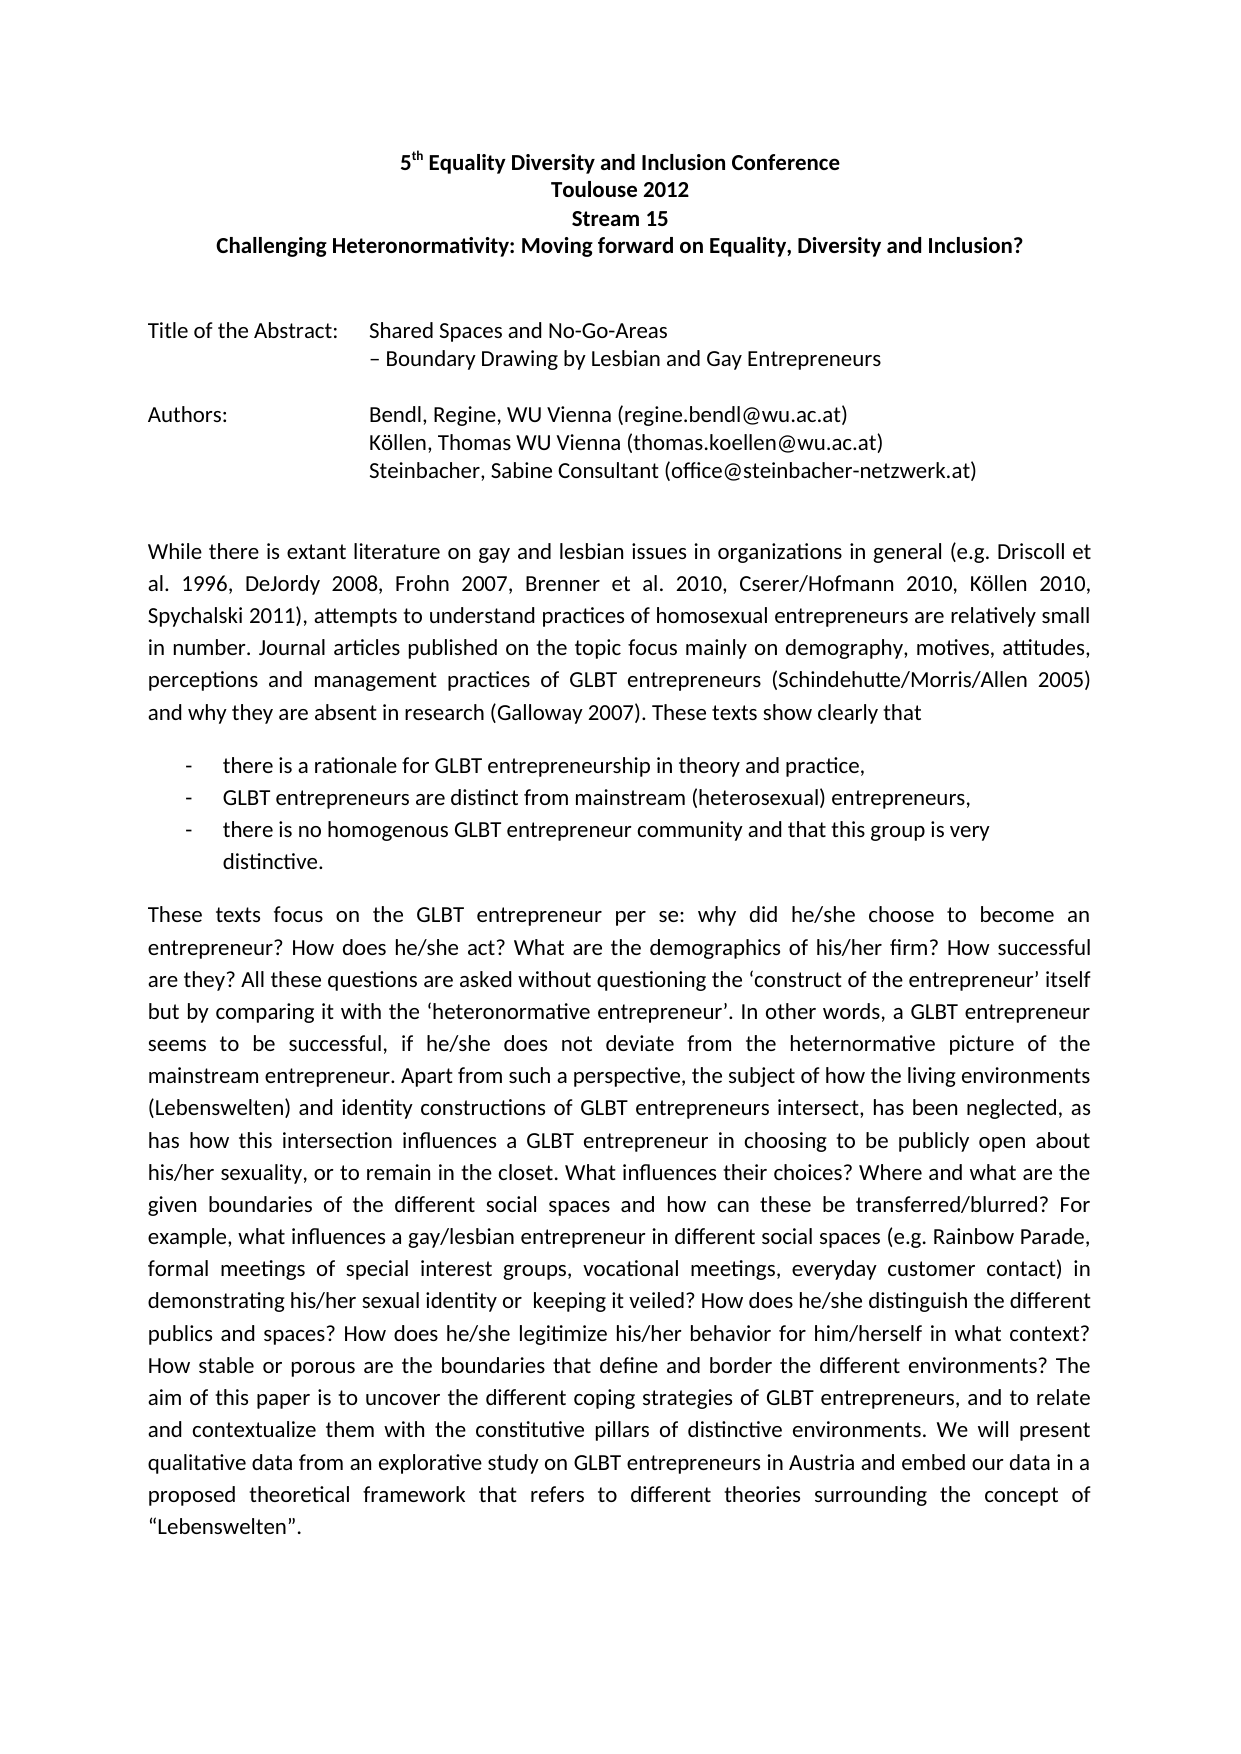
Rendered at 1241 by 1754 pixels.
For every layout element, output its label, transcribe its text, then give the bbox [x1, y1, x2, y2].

text While there is extant literature on gay and lesbian issues in organizations in general (e.g. Driscoll et al. 1996, DeJordy 2008, Frohn 2007, Brenner et al. 2010, Cserer/Hofmann 2010, Köllen 2010, Spychalski 2011), attempts to understand practices of homosexual entrepreneurs are relatively small in number. Journal articles published on the topic focus mainly on demography, motives, attitudes, perceptions and management practices of GLBT entrepreneurs (Schindehutte/Morris/Allen 2005) and why they are absent in research (Galloway 2007). These texts show clearly that [148, 537, 1093, 726]
text Challenging Heteronormativity: Moving forward on Equality, Diversity and Inclusion? [148, 232, 1093, 260]
list there is a rationale for GLBT entrepreneurship in theory and practice, [185, 751, 1093, 779]
text Title of the Abstract: Shared Spaces and No-Go-Areas [148, 316, 1093, 344]
text Toulouse 2012 [148, 176, 1093, 204]
text Stream 15 [148, 204, 1093, 232]
text Steinbacher, Sabine Consultant (office@steinbacher-netzwerk.at) [148, 456, 1093, 484]
text – Boundary Drawing by Lesbian and Gay Entrepreneurs [295, 344, 1093, 372]
text These texts focus on the GLBT entrepreneur per se: why did he/she choose to become an entrepreneur? How does he/she act? What are the demographics of his/her firm? How successful are they? All these questions are asked without questioning the ‘construct of the entrepreneur’ itself but by comparing it with the ‘heteronormative entrepreneur’. In other words, a GLBT entrepreneur seems to be successful, if he/she does not deviate from the heternormative picture of the mainstream entrepreneur. Apart from such a perspective, the subject of how the living environments (Lebenswelten) and identity constructions of GLBT entrepreneurs intersect, has been neglected, as has how this intersection influences a GLBT entrepreneur in choosing to be publicly open about his/her sexuality, or to remain in the closet. What influences their choices? Where and what are the given boundaries of the different social spaces and how can these be transferred/blurred? For example, what influences a gay/lesbian entrepreneur in different social spaces (e.g. Rainbow Parade, formal meetings of special interest groups, vocational meetings, everyday customer contact) in demonstrating his/her sexual identity or keeping it veiled? How does he/she distinguish the different publics and spaces? How does he/she legitimize his/her behavior for him/herself in what context? How stable or porous are the boundaries that define and border the different environments? The aim of this paper is to uncover the different coping strategies of GLBT entrepreneurs, and to relate and contextualize them with the constitutive pillars of distinctive environments. We will present qualitative data from an explorative study on GLBT entrepreneurs in Austria and embed our data in a proposed theoretical framework that refers to different theories surrounding the concept of “Lebenswelten”. [148, 900, 1093, 1540]
list there is no homogenous GLBT entrepreneur community and that this group is very distinctive. [185, 815, 1093, 875]
text Köllen, Thomas WU Vienna (thomas.koellen@wu.ac.at) [148, 428, 1093, 456]
text 5th Equality Diversity and Inclusion Conference [148, 148, 1093, 176]
list GLBT entrepreneurs are distinct from mainstream (heterosexual) entrepreneurs, [185, 783, 1093, 811]
text Authors: Bendl, Regine, WU Vienna (regine.bendl@wu.ac.at) [148, 400, 1093, 428]
